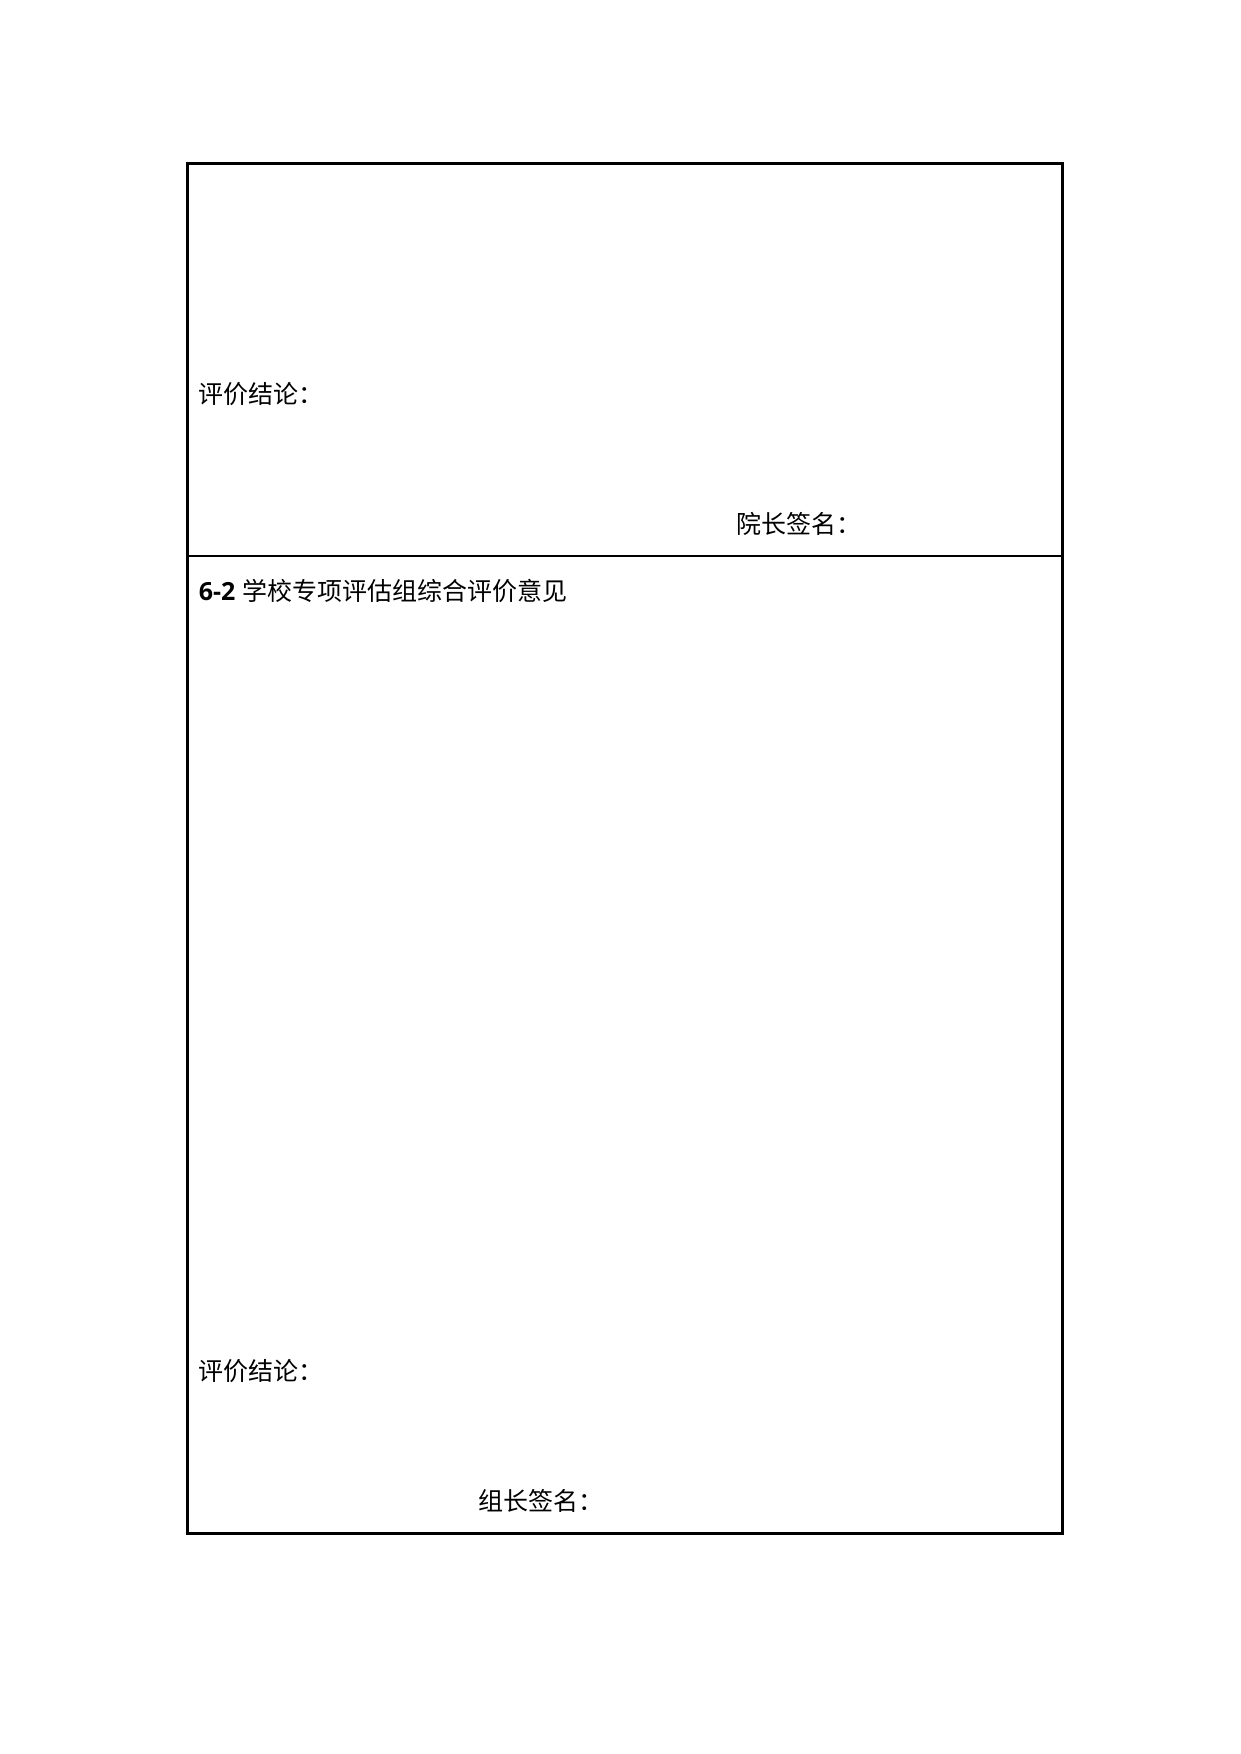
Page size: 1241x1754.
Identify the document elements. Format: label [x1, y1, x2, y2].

table_header [189, 165, 1061, 555]
table_cell [189, 557, 1061, 1532]
